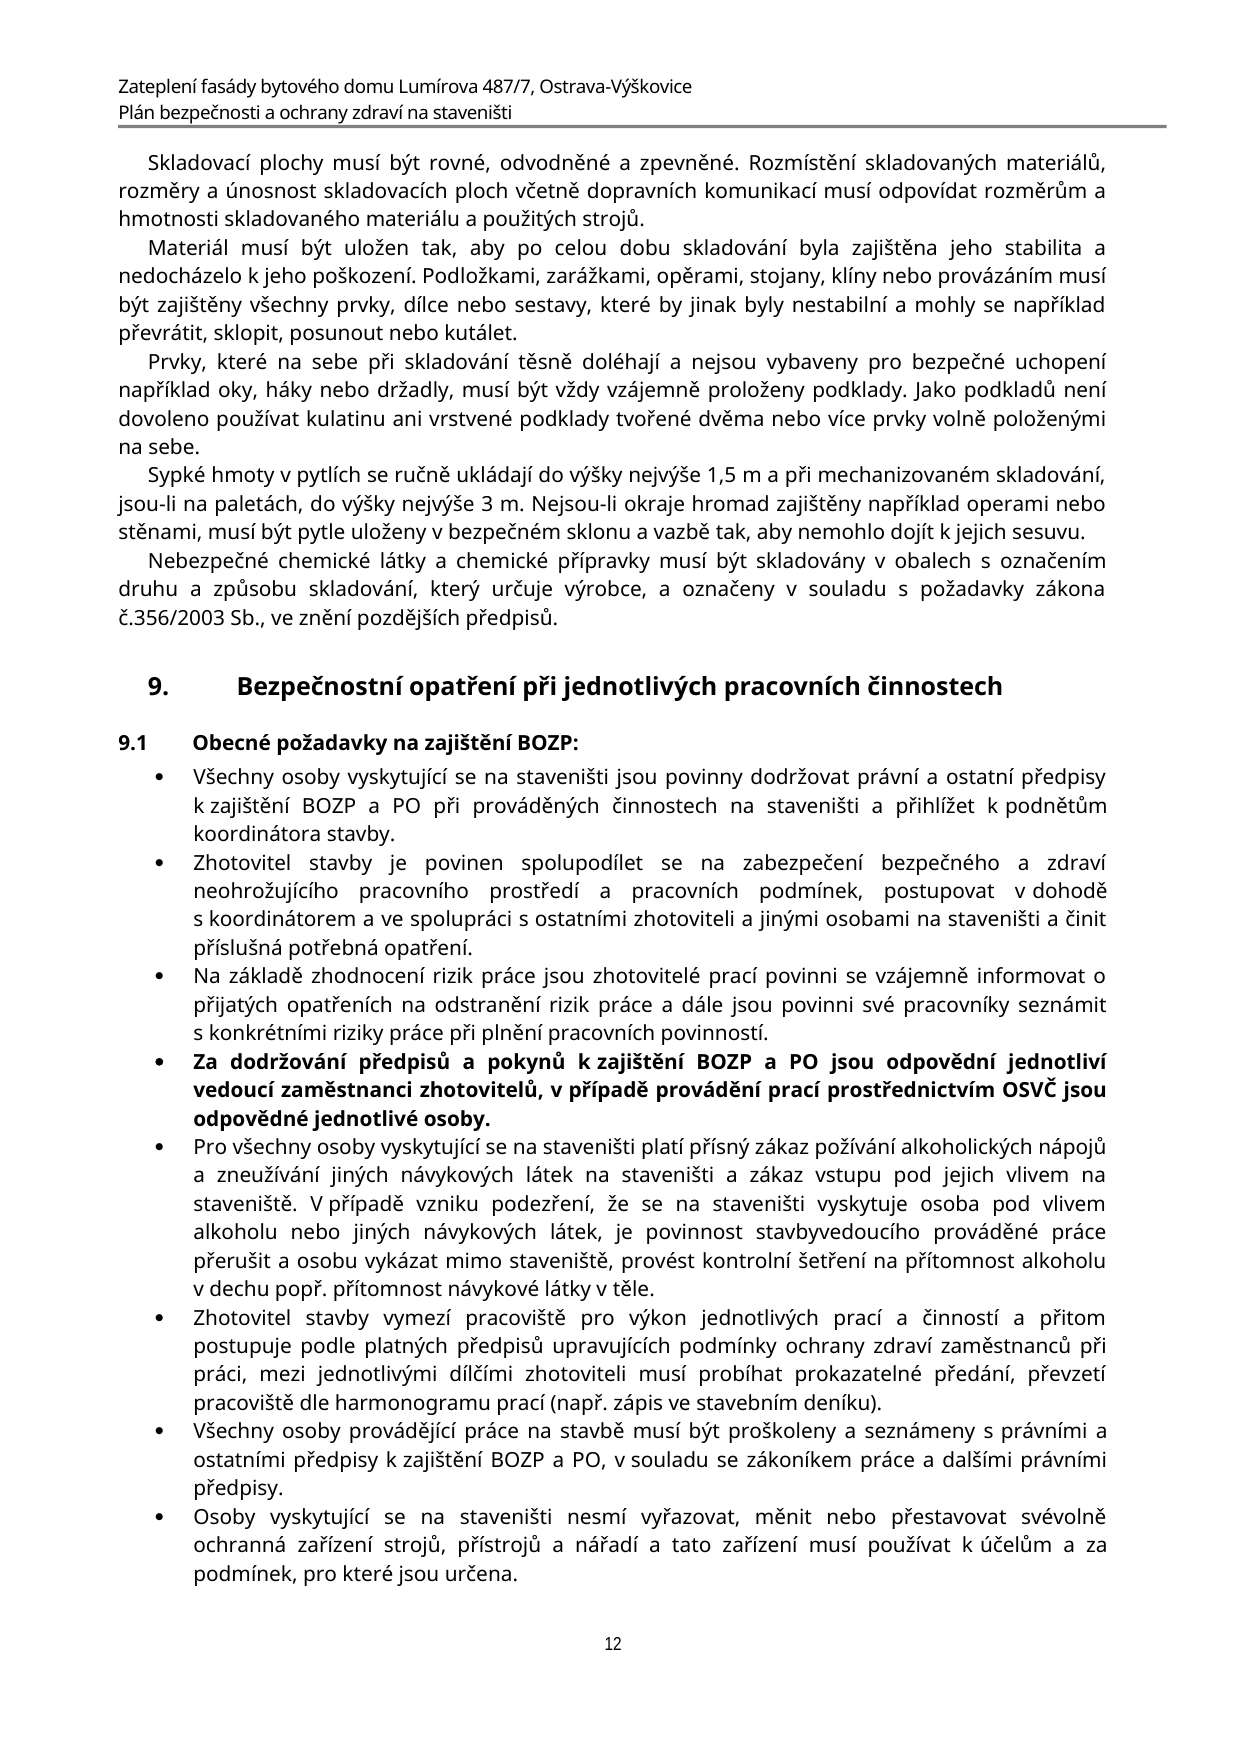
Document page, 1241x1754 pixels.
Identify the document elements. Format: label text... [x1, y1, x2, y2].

text Prvky, které na sebe při skladování těsně doléhají a nejsou vybaveny pro bezpečné uchopení například oky, háky nebo držadly, musí být vždy vzájemně proloženy podklady. Jako podkladů není dovoleno používat kulatinu ani vrstvené podklady tvořené dvěma nebo více prvky volně položenými na sebe. [118, 347, 1107, 461]
list Za dodržování předpisů a pokynů k zajištění BOZP a PO jsou odpovědní jednotliví vedoucí zaměstnanci zhotovitelů, v případě provádění prací prostřednictvím OSVČ jsou odpovědné jednotlivé osoby. [156, 1047, 1107, 1132]
list Všechny osoby vyskytující se na staveništi jsou povinny dodržovat právní a ostatní předpisy k zajištění BOZP a PO při prováděných činnostech na staveništi a přihlížet k podnětům koordinátora stavby. [156, 762, 1107, 848]
list Zhotovitel stavby vymezí pracoviště pro výkon jednotlivých prací a činností a přitom postupuje podle platných předpisů upravujících podmínky ochrany zdraví zaměstnanců při práci, mezi jednotlivými dílčími zhotoviteli musí probíhat prokazatelné předání, převzetí pracoviště dle harmonogramu prací (např. zápis ve stavebním deníku). [156, 1303, 1107, 1416]
list Na základě zhodnocení rizik práce jsou zhotovitelé prací povinni se vzájemně informovat o přijatých opatřeních na odstranění rizik práce a dále jsou povinni své pracovníky seznámit s konkrétními riziky práce při plnění pracovních povinností. [156, 961, 1107, 1047]
list Osoby vyskytující se na staveništi nesmí vyřazovat, měnit nebo přestavovat svévolně ochranná zařízení strojů, přístrojů a nářadí a tato zařízení musí používat k účelům a za podmínek, pro které jsou určena. [156, 1502, 1107, 1587]
text Sypké hmoty v pytlích se ručně ukládají do výšky nejvýše 1,5 m a při mechanizovaném skladování, jsou-li na paletách, do výšky nejvýše 3 m. Nejsou-li okraje hromad zajištěny například operami nebo stěnami, musí být pytle uloženy v bezpečném sklonu a vazbě tak, aby nemohlo dojít k jejich sesuvu. [118, 461, 1107, 546]
text Nebezpečné chemické látky a chemické přípravky musí být skladovány v obalech s označením druhu a způsobu skladování, který určuje výrobce, a označeny v souladu s požadavky zákona č.356/2003 Sb., ve znění pozdějších předpisů. [118, 546, 1107, 631]
list Pro všechny osoby vyskytující se na staveništi platí přísný zákaz požívání alkoholických nápojů a zneužívání jiných návykových látek na staveništi a zákaz vstupu pod jejich vlivem na staveniště. V případě vzniku podezření, že se na staveništi vyskytuje osoba pod vlivem alkoholu nebo jiných návykových látek, je povinnost stavbyvedoucího prováděné práce přerušit a osobu vykázat mimo staveniště, provést kontrolní šetření na přítomnost alkoholu v dechu popř. přítomnost návykové látky v těle. [156, 1132, 1107, 1303]
list Zhotovitel stavby je povinen spolupodílet se na zabezpečení bezpečného a zdraví neohrožujícího pracovního prostředí a pracovních podmínek, postupovat v dohodě s koordinátorem a ve spolupráci s ostatními zhotoviteli a jinými osobami na staveništi a činit příslušná potřebná opatření. [156, 848, 1107, 961]
text Materiál musí být uložen tak, aby po celou dobu skladování byla zajištěna jeho stabilita a nedocházelo k jeho poškození. Podložkami, zarážkami, opěrami, stojany, klíny nebo provázáním musí být zajištěny všechny prvky, dílce nebo sestavy, které by jinak byly nestabilní a mohly se například převrátit, sklopit, posunout nebo kutálet. [118, 233, 1107, 347]
list Všechny osoby provádějící práce na stavbě musí být proškoleny a seznámeny s právními a ostatními předpisy k zajištění BOZP a PO, v souladu se zákoníkem práce a dalšími právními předpisy. [156, 1416, 1107, 1502]
subtitle Bezpečnostní opatření při jednotlivých pracovních činnostech [148, 669, 1107, 703]
text Skladovací plochy musí být rovné, odvodněné a zpevněné. Rozmístění skladovaných materiálů, rozměry a únosnost skladovacích ploch včetně dopravních komunikací musí odpovídat rozměrům a hmotnosti skladovaného materiálu a použitých strojů. [118, 148, 1107, 233]
subtitle Obecné požadavky na zajištění BOZP: [118, 728, 1107, 756]
